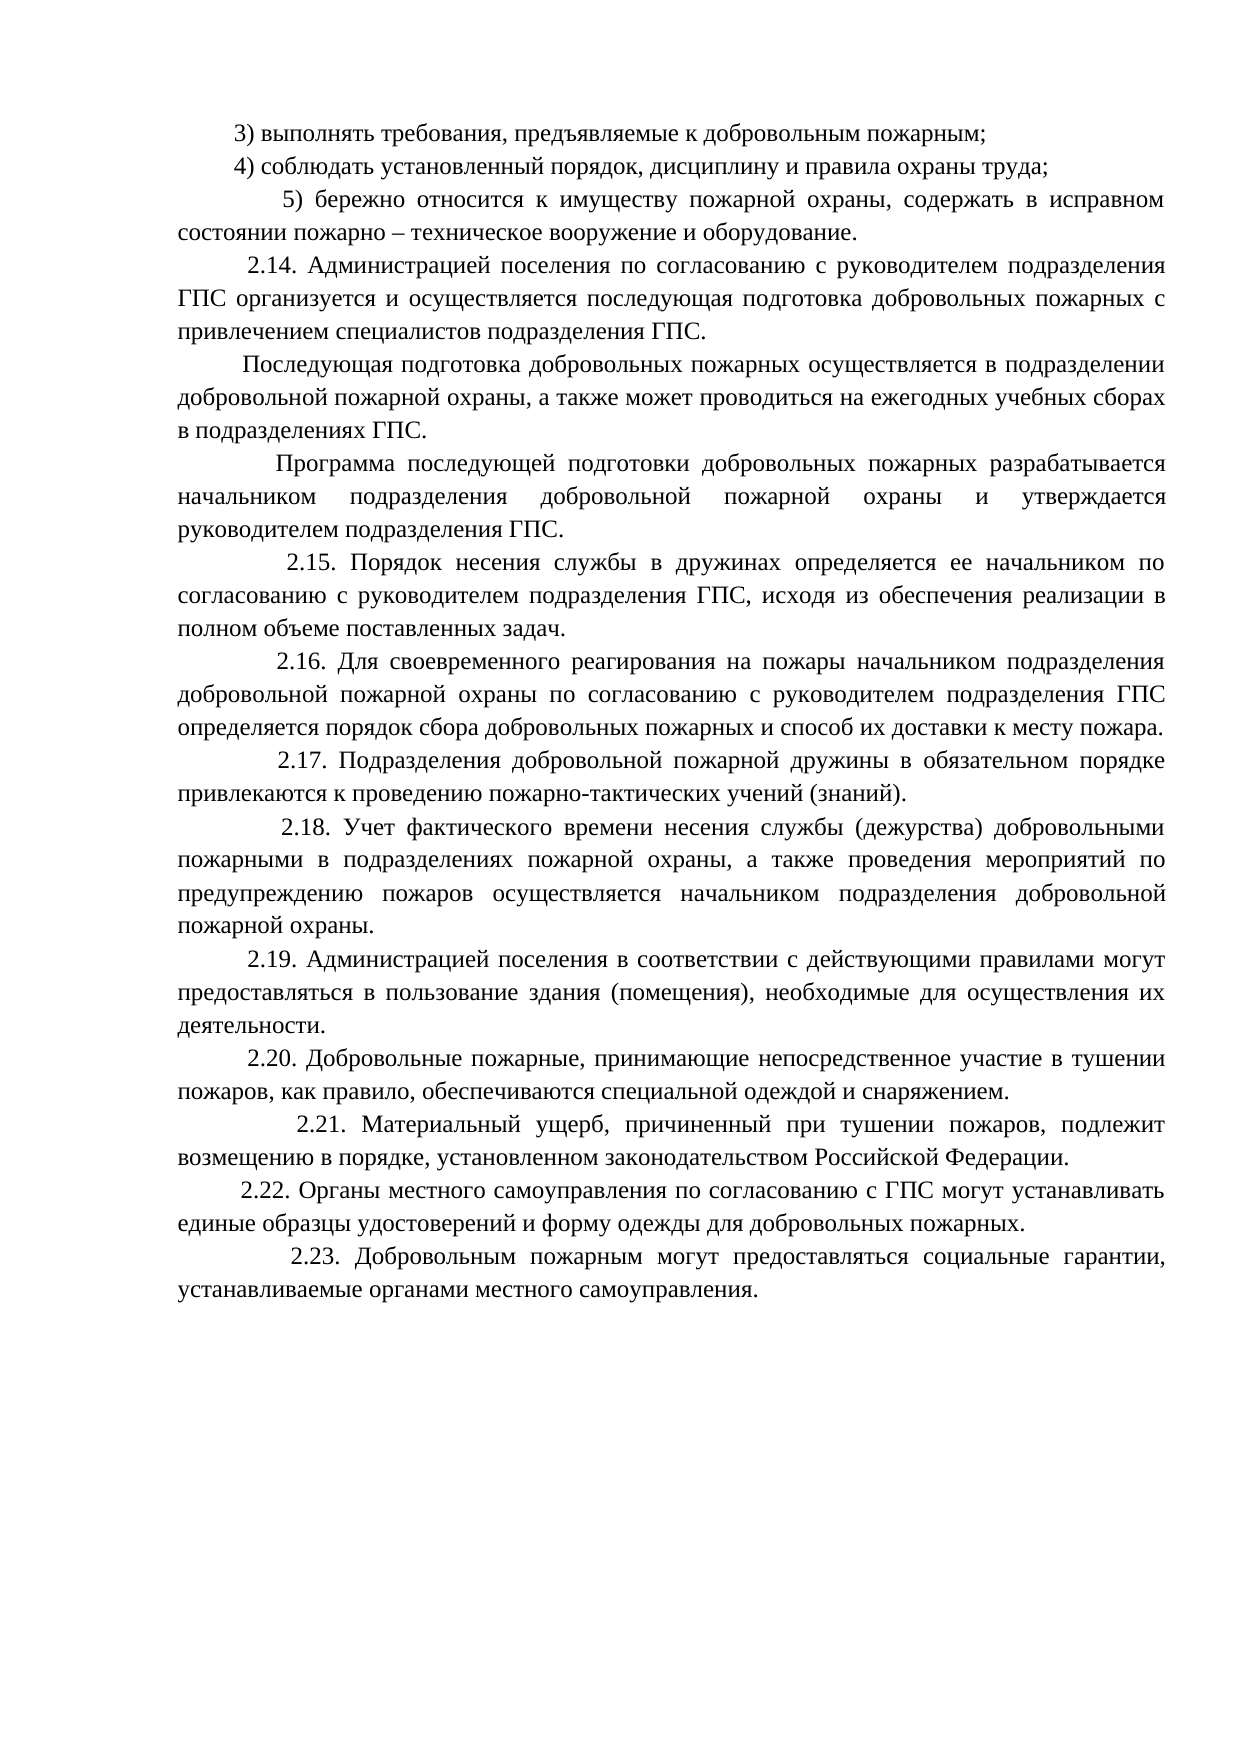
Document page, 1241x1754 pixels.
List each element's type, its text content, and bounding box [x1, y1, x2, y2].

text 2.19. Администрацией поселения в соответствии с действующими правилами могут предоставляться в пользование здания (помещения), необходимые для осуществления их деятельности. [177, 944, 1167, 1038]
text 3) выполнять требования, предъявляемые к добровольным пожарным; [177, 118, 1167, 147]
text Последующая подготовка добровольных пожарных осуществляется в подразделении добровольной пожарной охраны, а также может проводиться на ежегодных учебных сборах в подразделениях ГПС. [177, 349, 1167, 444]
text 2.18. Учет фактического времени несения службы (дежурства) добровольными пожарными в подразделениях пожарной охраны, а также проведения мероприятий по предупреждению пожаров осуществляется начальником подразделения добровольной пожарной охраны. [177, 812, 1167, 939]
text 2.14. Администрацией поселения по согласованию с руководителем подразделения ГПС организуется и осуществляется последующая подготовка добровольных пожарных с привлечением специалистов подразделения ГПС. [177, 250, 1167, 345]
text 2.16. Для своевременного реагирования на пожары начальником подразделения добровольной пожарной охраны по согласованию с руководителем подразделения ГПС определяется порядок сбора добровольных пожарных и способ их доставки к месту пожара. [177, 646, 1167, 741]
text 2.23. Добровольным пожарным могут предоставляться социальные гарантии, устанавливаемые органами местного самоуправления. [177, 1241, 1167, 1303]
text 5) бережно относится к имуществу пожарной охраны, содержать в исправном состоянии пожарно – техническое вооружение и оборудование. [177, 184, 1167, 246]
text 2.15. Порядок несения службы в дружинах определяется ее начальником по согласованию с руководителем подразделения ГПС, исходя из обеспечения реализации в полном объеме поставленных задач. [177, 547, 1167, 642]
text 2.21. Материальный ущерб, причиненный при тушении пожаров, подлежит возмещению в порядке, установленном законодательством Российской Федерации. [177, 1109, 1167, 1171]
text 2.17. Подразделения добровольной пожарной дружины в обязательном порядке привлекаются к проведению пожарно-тактических учений (знаний). [177, 746, 1167, 807]
text 2.22. Органы местного самоуправления по согласованию с ГПС могут устанавливать единые образцы удостоверений и форму одежды для добровольных пожарных. [177, 1175, 1167, 1237]
text 4) соблюдать установленный порядок, дисциплину и правила охраны труда; [177, 151, 1167, 180]
text 2.20. Добровольные пожарные, принимающие непосредственное участие в тушении пожаров, как правило, обеспечиваются специальной одеждой и снаряжением. [177, 1043, 1167, 1104]
text Программа последующей подготовки добровольных пожарных разрабатывается начальником подразделения добровольной пожарной охраны и утверждается руководителем подразделения ГПС. [177, 448, 1167, 543]
